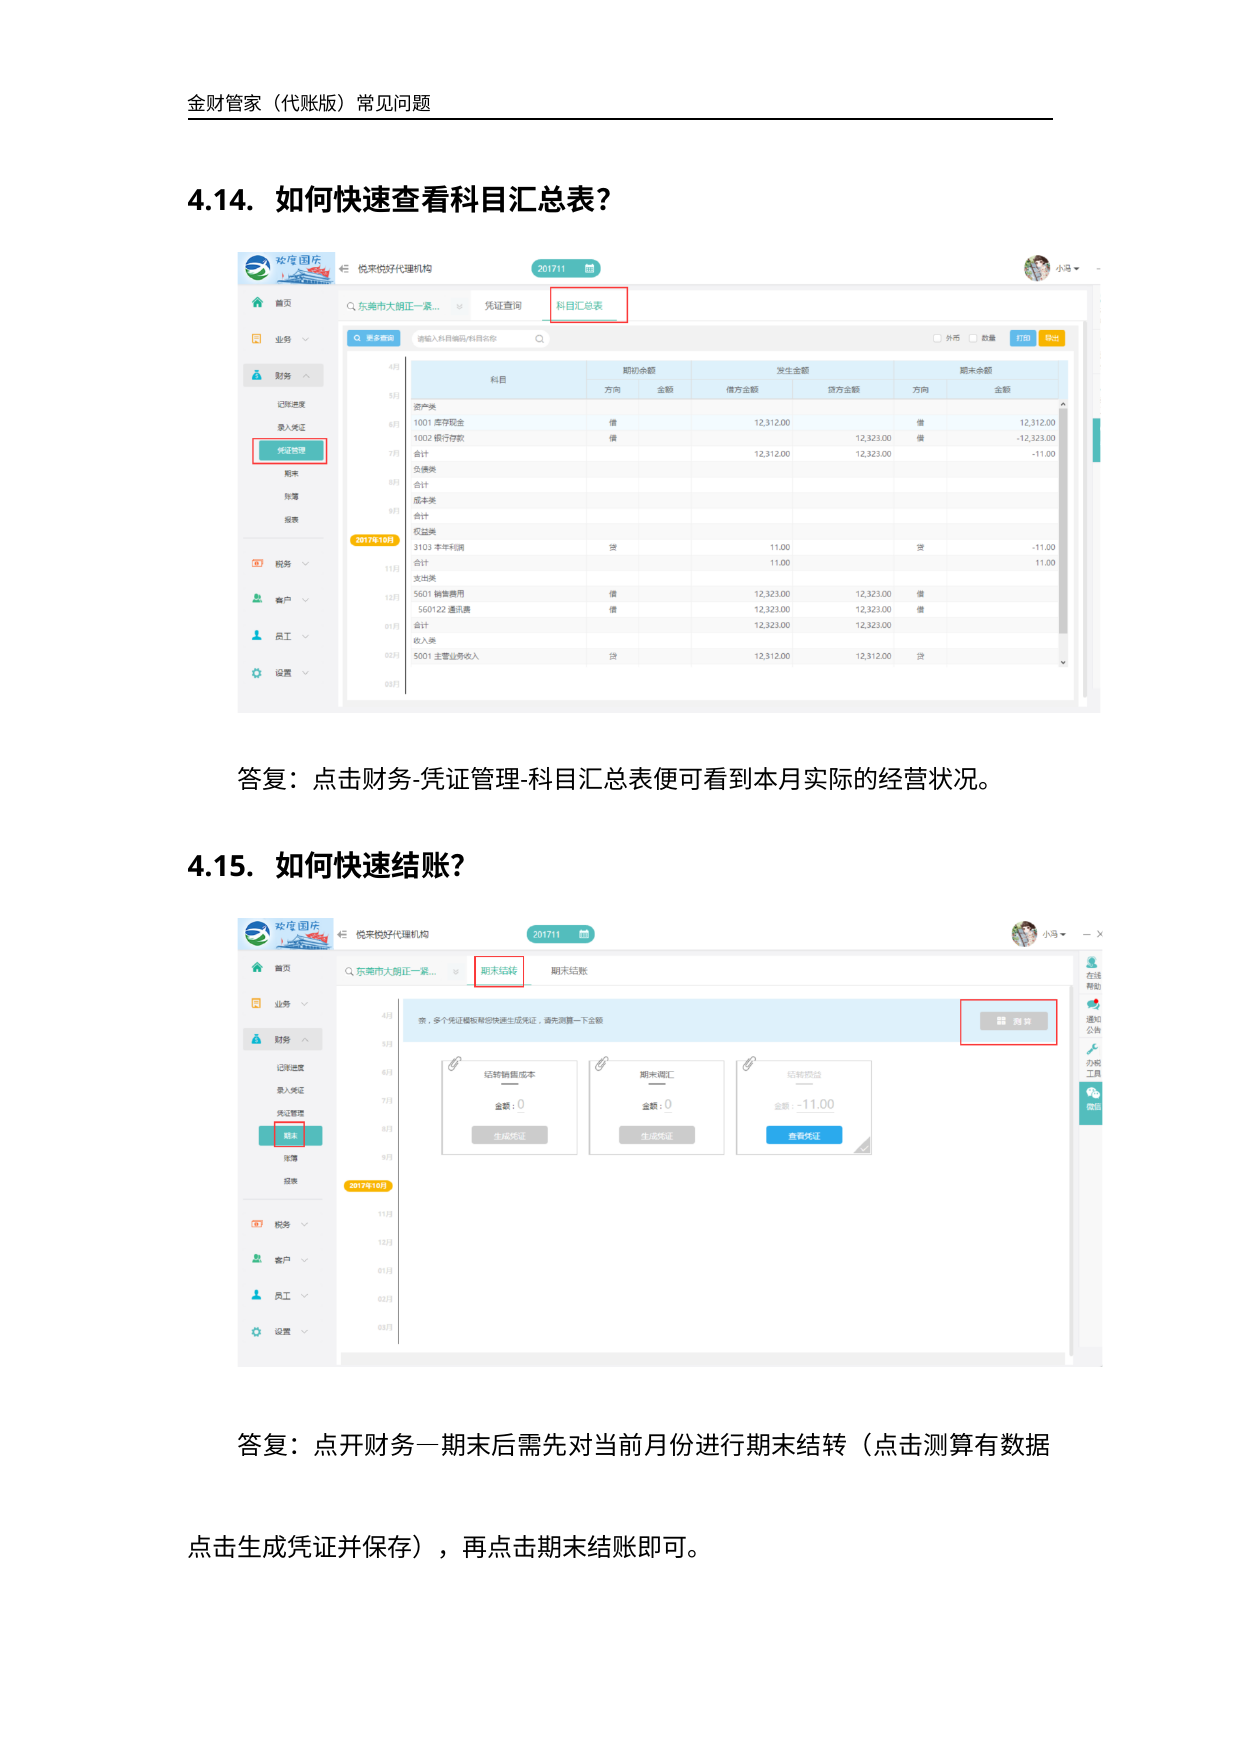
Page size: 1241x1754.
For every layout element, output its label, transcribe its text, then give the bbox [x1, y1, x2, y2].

picture [237, 252, 1101, 713]
picture [237, 918, 1103, 1367]
subtitle 如何快速查看科目汇总表？ [187, 164, 1053, 232]
subtitle 如何快速结账？ [187, 829, 1053, 897]
text 答复：点开财务—期末后需先对当前月份进行期末结转（点击测算有数据点击生成凭证并保存），再点击期末结账即可。 [187, 1409, 1053, 1579]
text 答复：点击财务-凭证管理-科目汇总表便可看到本月实际的经营状况。 [187, 743, 1053, 811]
